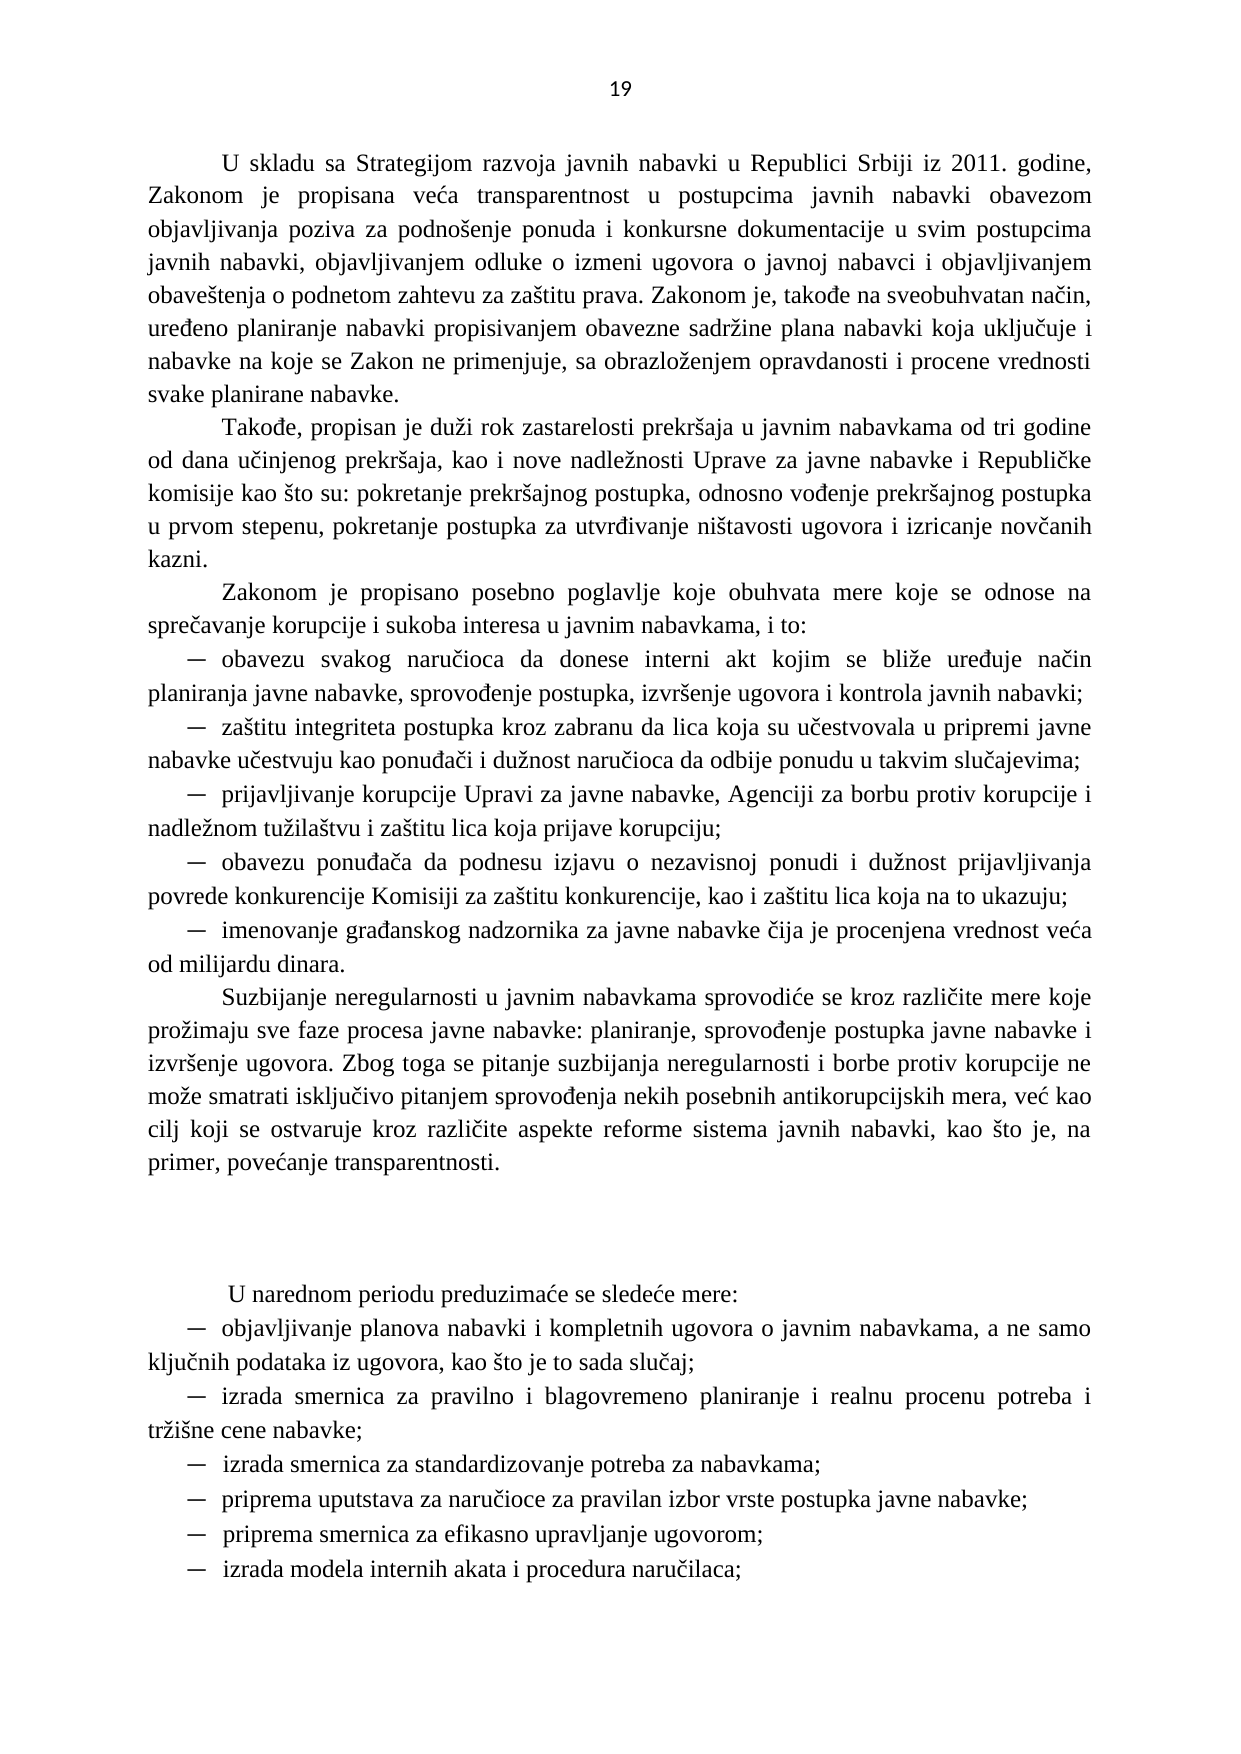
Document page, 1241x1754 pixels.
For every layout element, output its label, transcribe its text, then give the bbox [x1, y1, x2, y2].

list objavljivanje planova nabavki i kompletnih ugovora o javnim nabavkama, a ne samo ključnih podataka iz ugovora, kao što je to sada slučaj; [148, 1312, 1093, 1376]
text Takođe, propisan je duži rok zastarelosti prekršaja u javnim nabavkama od tri godine od dana učinjenog prekršaja, kao i nove nadležnosti Uprave za javne nabavke i Republičke komisije kao što su: pokretanje prekršajnog postupka, odnosno vođenje prekršajnog postupka u prvom stepenu, pokretanje postupka za utvrđivanje ništavosti ugovora i izricanje novčanih kazni. [148, 412, 1093, 573]
list priprema uputstava za naručioce za pravilan izbor vrste postupka javne nabavke; [138, 1483, 1093, 1513]
list izrada smernica za standardizovanje potreba za nabavkama; [185, 1448, 1093, 1478]
list obavezu svakog naručioca da donese interni akt kojim se bliže uređuje način planiranja javne nabavke, sprovođenje postupka, izvršenje ugovora i kontrola javnih nabavki; [148, 643, 1093, 706]
list zaštitu integriteta postupka kroz zabranu da lica koja su učestvovala u pripremi javne nabavke učestvuju kao ponuđači i dužnost naručioca da odbije ponudu u takvim slučajevima; [148, 711, 1093, 774]
list prijavljivanje korupcije Upravi za javne nabavke, Agenciji za borbu protiv korupcije i nadležnom tužilaštvu i zaštitu lica koja prijave korupciju; [148, 778, 1093, 842]
text U narednom periodu preduzimaće se sledeće mere: [148, 1279, 1093, 1308]
text Zakonom je propisano posebno poglavlje koje obuhvata mere koje se odnose na sprečavanje korupcije i sukoba interesa u javnim nabavkama, i to: [148, 577, 1093, 639]
text Suzbijanje neregularnosti u javnim nabavkama sprovodiće se kroz različite mere koje prožimaju sve faze procesa javne nabavke: planiranje, sprovođenje postupka javne nabavke i izvršenje ugovora. Zbog toga se pitanje suzbijanja neregularnosti i borbe protiv korupcije ne može smatrati isključivo pitanjem sprovođenja nekih posebnih antikorupcijskih mera, već kao cilj koji se ostvaruje kroz različite aspekte reforme sistema javnih nabavki, kao što je, na primer, povećanje transparentnosti. [148, 982, 1093, 1176]
list priprema smernica za efikasno upravljanje ugovorom; [185, 1518, 1093, 1548]
list obavezu ponuđača da podnesu izjavu o nezavisnoj ponudi i dužnost prijavljivanja povrede konkurencije Komisiji za zaštitu konkurencije, kao i zaštitu lica koja na to ukazuju; [148, 846, 1093, 910]
list imenovanje građanskog nadzornika za javne nabavke čija je procenjena vrednost veća od milijardu dinara. [148, 914, 1093, 978]
text U skladu sa Strategijom razvoja javnih nabavki u Republici Srbiji iz 2011. godine, Zakonom je propisana veća transparentnost u postupcima javnih nabavki obavezom objavljivanja poziva za podnošenje ponuda i konkursne dokumentacije u svim postupcima javnih nabavki, objavljivanjem odluke o izmeni ugovora o javnoj nabavci i objavljivanjem obaveštenja o podnetom zahtevu za zaštitu prava. Zakonom je, takođe na sveobuhvatan način, uređeno planiranje nabavki propisivanjem obavezne sadržine plana nabavki koja uključuje i nabavke na koje se Zakon ne primenjuje, sa obrazloženjem opravdanosti i procene vrednosti svake planirane nabavke. [148, 148, 1093, 407]
list izrada modela internih akata i procedura naručilaca; [185, 1553, 1093, 1583]
list izrada smernica za pravilno i blagovremeno planiranje i realnu procenu potreba i tržišne cene nabavke; [148, 1380, 1093, 1443]
